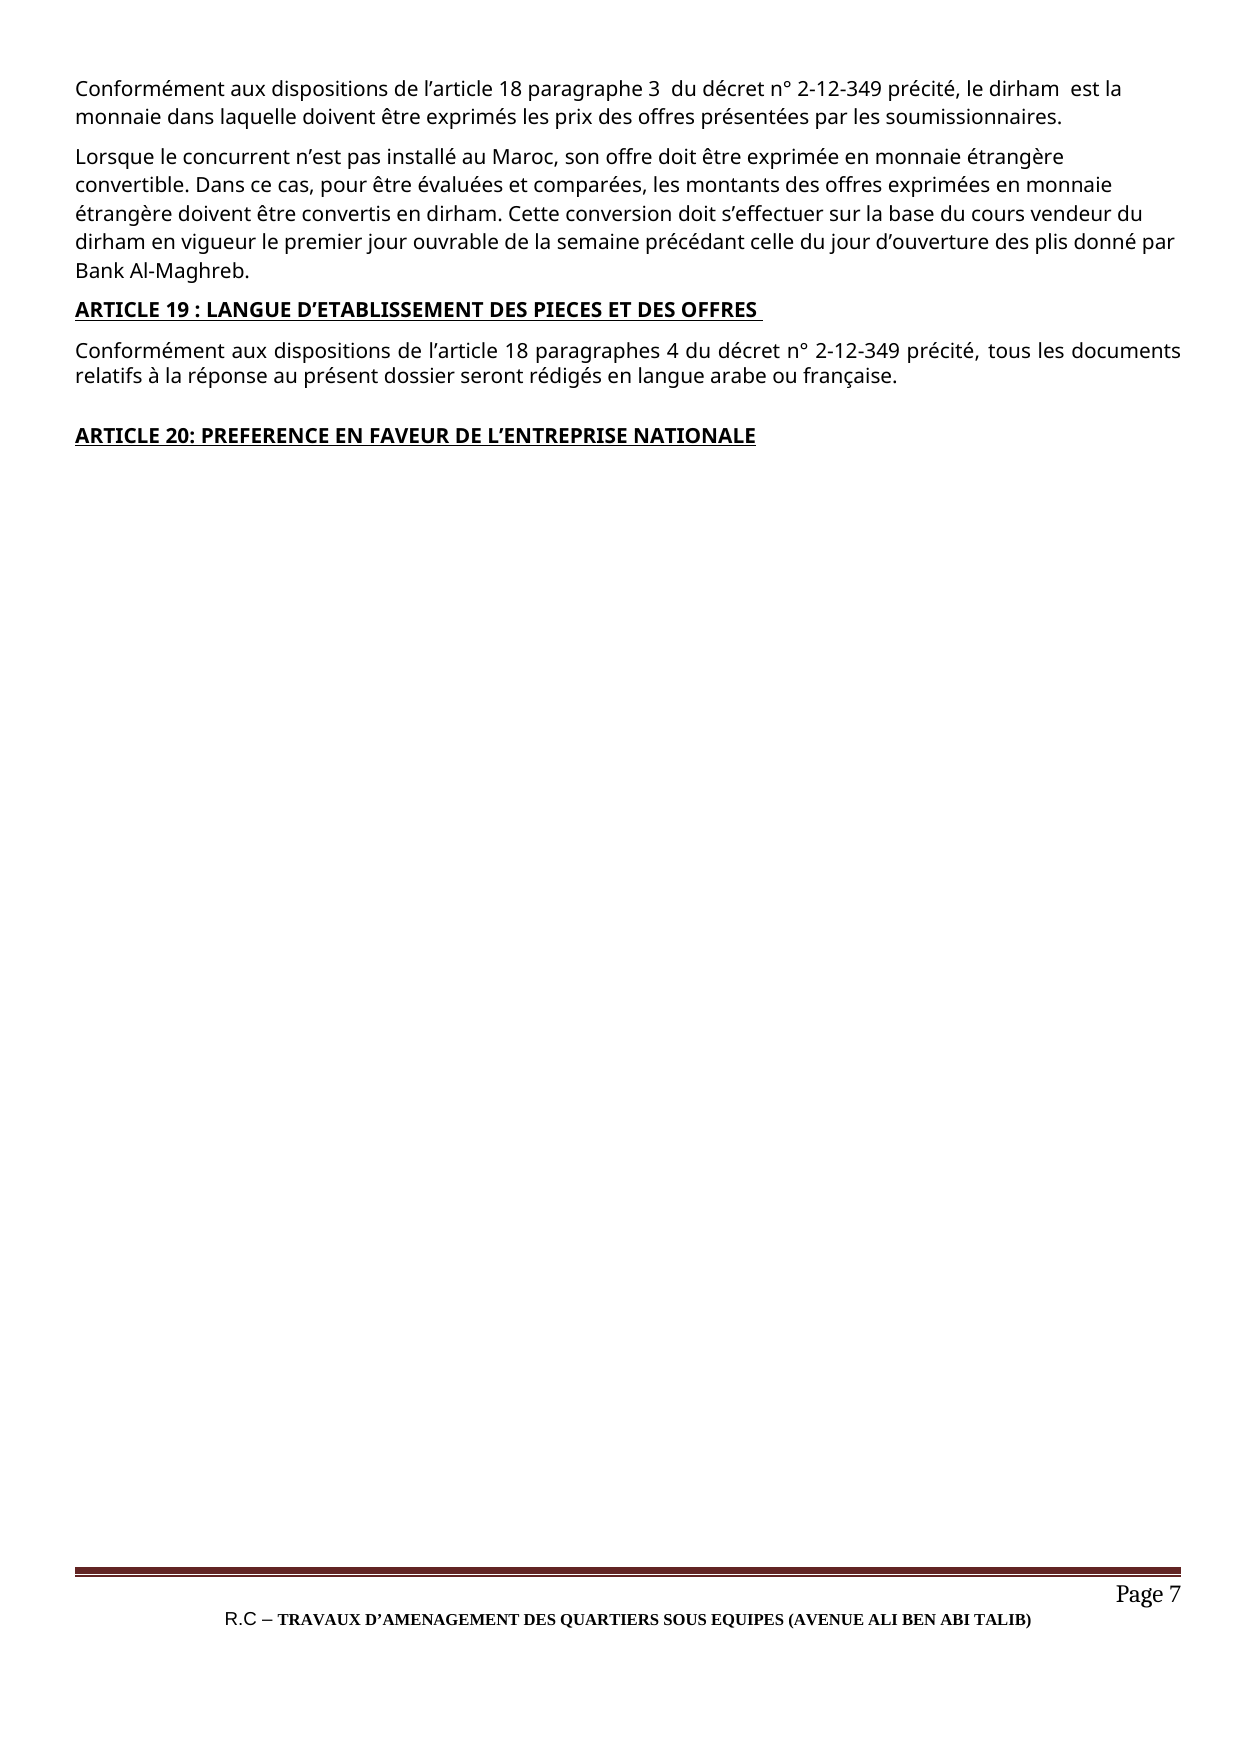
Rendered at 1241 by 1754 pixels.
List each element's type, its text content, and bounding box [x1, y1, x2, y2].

text Conformément aux dispositions de l’article 18 paragraphe 3 du décret n° 2-12-349 précité, le dirham est la monnaie dans laquelle doivent être exprimés les prix des offres présentées par les soumissionnaires. [75, 74, 1181, 131]
text Conformément aux dispositions de l’article 18 paragraphes 4 du décret n° 2-12-349 précité, tous les documents relatifs à la réponse au présent dossier seront rédigés en langue arabe ou française. [75, 338, 1181, 388]
text Lorsque le concurrent n’est pas installé au Maroc, son offre doit être exprimée en monnaie étrangère convertible. Dans ce cas, pour être évaluées et comparées, les montants des offres exprimées en monnaie étrangère doivent être convertis en dirham. Cette conversion doit s’effectuer sur la base du cours vendeur du dirham en vigueur le premier jour ouvrable de la semaine précédant celle du jour d’ouverture des plis donné par Bank Al-Maghreb. [75, 142, 1181, 284]
text ARTICLE 19 : LANGUE D’ETABLISSEMENT DES PIECES ET DES OFFRES [75, 296, 1181, 324]
text ARTICLE 20: PREFERENCE EN FAVEUR DE L’ENTREPRISE NATIONALE [75, 421, 1181, 449]
